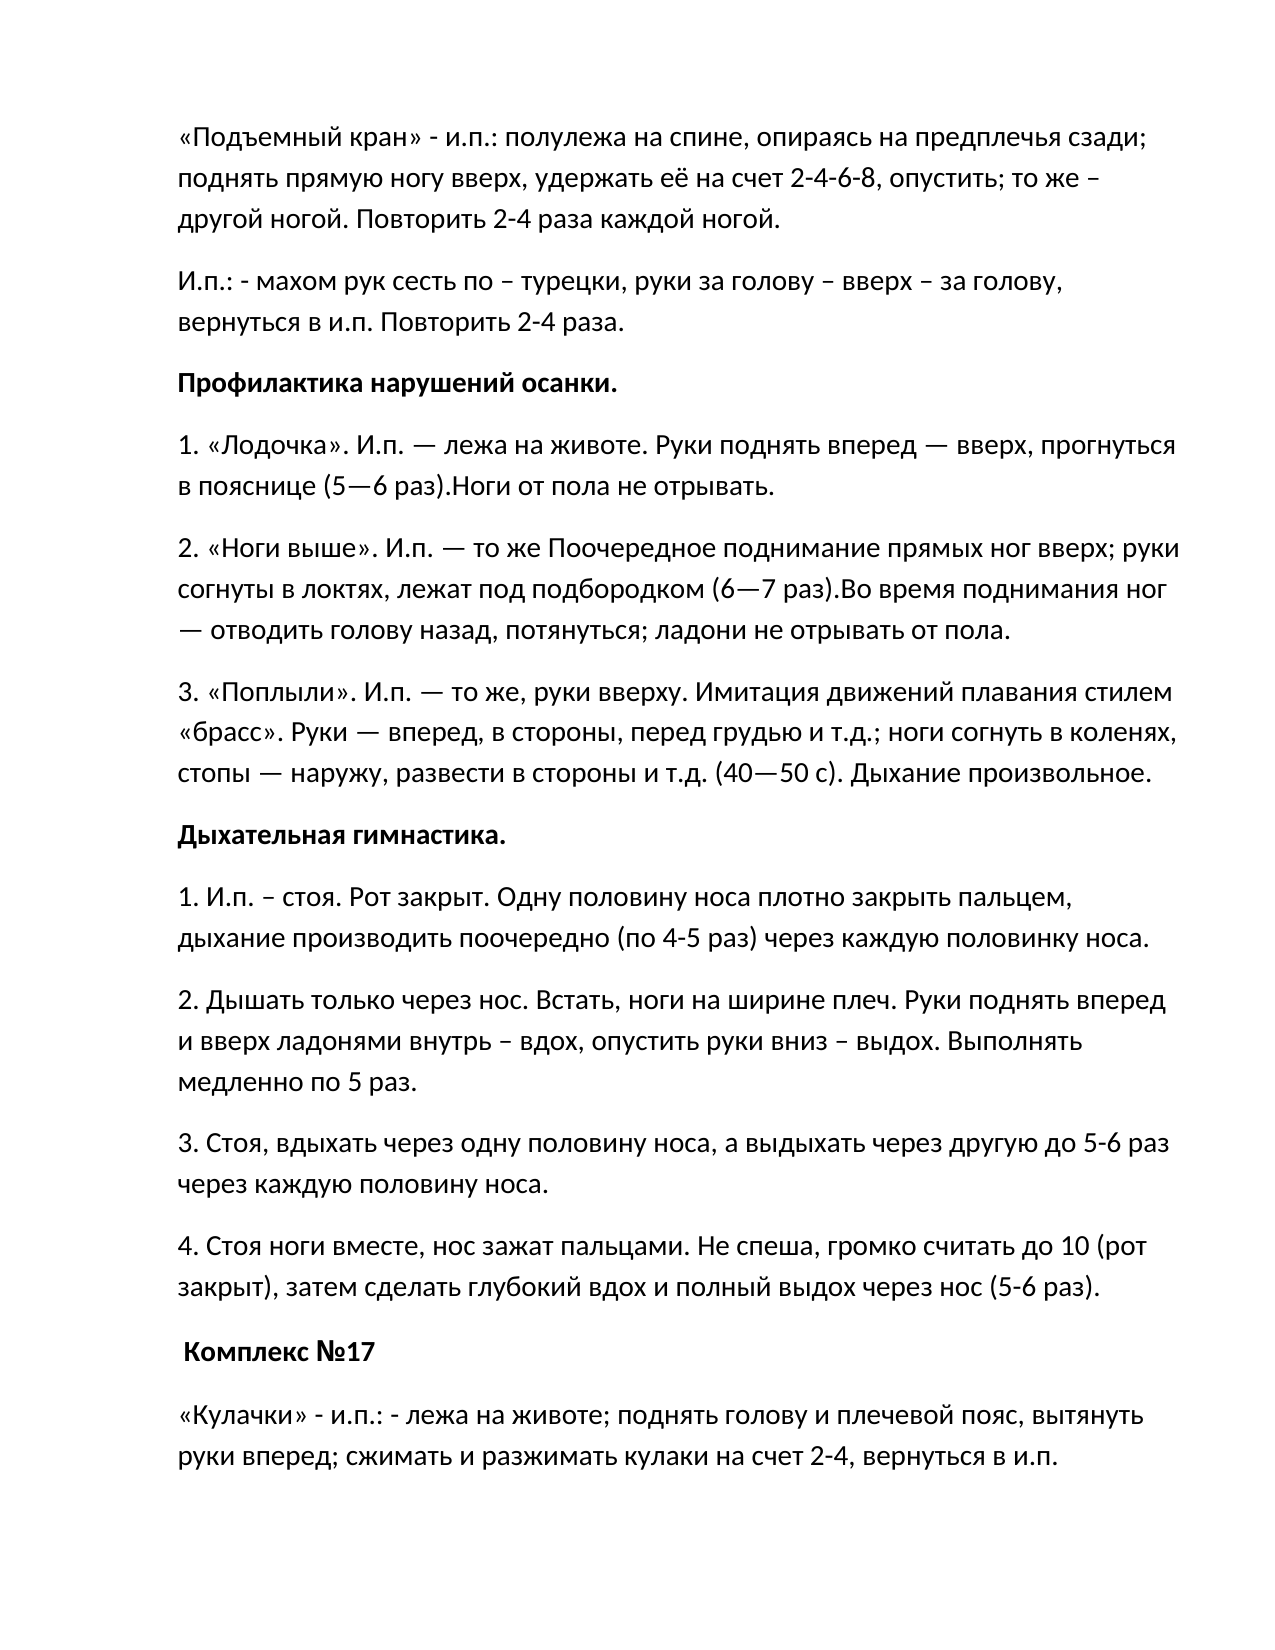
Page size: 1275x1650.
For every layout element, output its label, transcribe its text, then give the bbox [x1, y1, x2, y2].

text 1. И.п. – стоя. Рот закрыт. Одну половину носа плотно закрыть пальцем, дыхание производить поочередно (по 4-5 раз) через каждую половинку носа. [177, 878, 1186, 954]
text 3. Стоя, вдыхать через одну половину носа, а выдыхать через другую до 5-6 раз через каждую половину носа. [177, 1124, 1186, 1201]
text Комплекс №17 [177, 1330, 1186, 1369]
text Профилактика нарушений осанки. [177, 364, 1186, 400]
text Дыхательная гимнастика. [177, 816, 1186, 852]
text 3. «Поплыли». И.п. — то же, руки вверху. Имитация движений плавания стилем «брасс». Руки — вперед, в стороны, перед грудью и т.д.; ноги согнуть в коленях, стопы — наружу, развести в стороны и т.д. (40—50 с). Дыхание произвольное. [177, 673, 1186, 790]
text 2. Дышать только через нос. Встать, ноги на ширине плеч. Руки поднять вперед и вверх ладонями внутрь – вдох, опустить руки вниз – выдох. Выполнять медленно по 5 раз. [177, 981, 1186, 1098]
text 4. Стоя ноги вместе, нос зажат пальцами. Не спеша, громко считать до 10 (рот закрыт), затем сделать глубокий вдох и полный выдох через нос (5-6 раз). [177, 1227, 1186, 1304]
text «Кулачки» - и.п.: - лежа на животе; поднять голову и плечевой пояс, вытянуть руки вперед; сжимать и разжимать кулаки на счет 2-4, вернуться в и.п. [177, 1396, 1186, 1473]
text 2. «Ноги выше». И.п. — то же Поочередное поднимание прямых ног вверх; руки согнуты в локтях, лежат под подбородком (6—7 раз).Во время поднимания ног — отводить голову назад, потянуться; ладони не отрывать от пола. [177, 529, 1186, 646]
text «Подъемный кран» - и.п.: полулежа на спине, опираясь на предплечья сзади; поднять прямую ногу вверх, удержать её на счет 2-4-6-8, опустить; то же – другой ногой. Повторить 2-4 раза каждой ногой. [177, 118, 1186, 236]
text И.п.: - махом рук сесть по – турецки, руки за голову – вверх – за голову, вернуться в и.п. Повторить 2-4 раза. [177, 262, 1186, 338]
text 1. «Лодочка». И.п. — лежа на животе. Руки поднять вперед — вверх, прогнуться в пояснице (5—6 раз).Ноги от пола не отрывать. [177, 426, 1186, 503]
